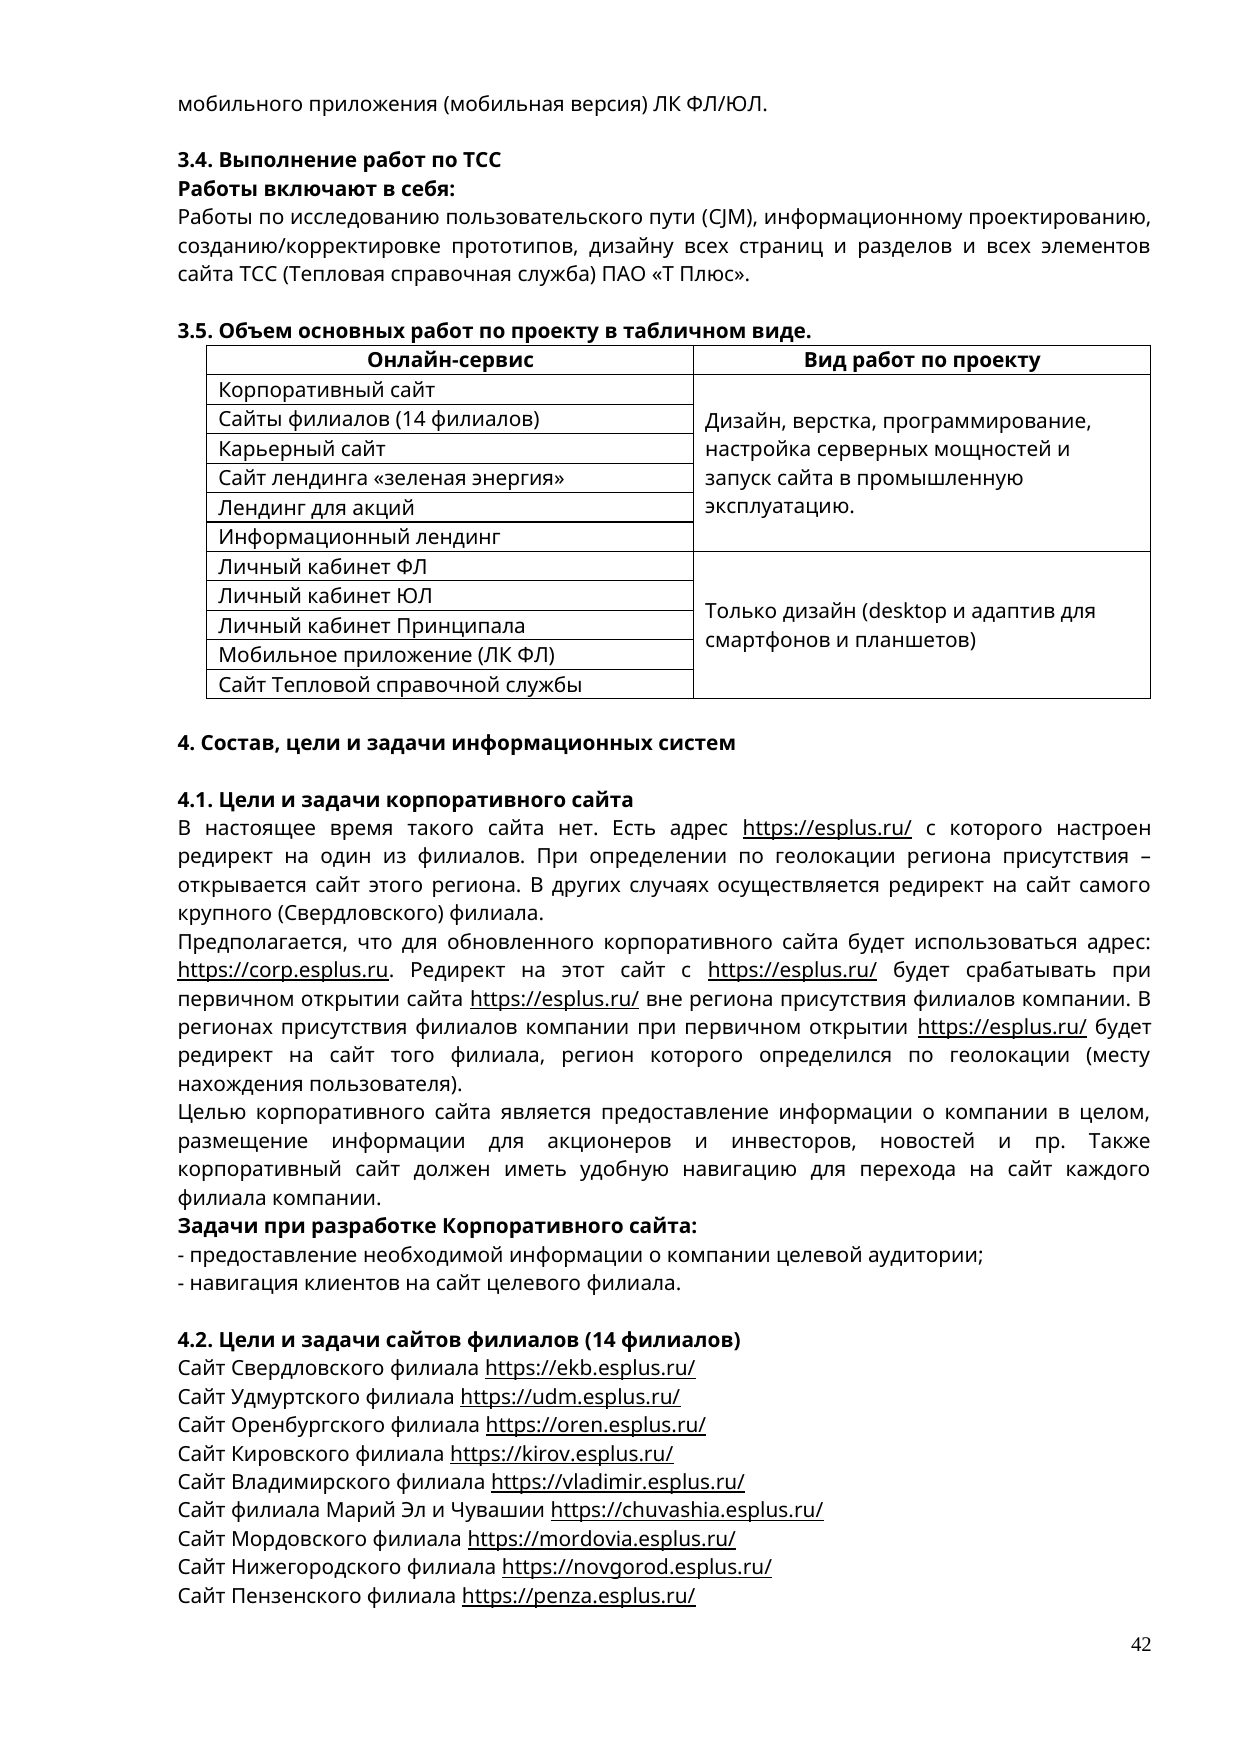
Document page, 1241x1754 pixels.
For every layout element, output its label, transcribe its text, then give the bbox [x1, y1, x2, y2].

text Сайт Владимирского филиала https://vladimir.esplus.ru/ [177, 1467, 1152, 1496]
table_header Вид работ по проекту [694, 346, 1150, 374]
text 3.4. Выполнение работ по ТСС [177, 146, 1152, 174]
table_cell Только дизайн (desktop и адаптив для смартфонов и планшетов) [694, 552, 1150, 698]
table_cell Мобильное приложение (ЛК ФЛ) [207, 640, 693, 669]
text 4.2. Цели и задачи сайтов филиалов (14 филиалов) [177, 1325, 1152, 1353]
table_cell Карьерный сайт [207, 434, 693, 462]
text В настоящее время такого сайта нет. Есть адрес https://esplus.ru/ с которого настроен редирект на один из филиалов. При определении по геолокации региона присутствия – открывается сайт этого региона. В других случаях осуществляется редирект на сайт самого крупного (Свердловского) филиала. [177, 813, 1152, 927]
table_cell Личный кабинет Принципала [207, 611, 693, 639]
table_cell Сайты филиалов (14 филиалов) [207, 405, 693, 433]
table_cell Личный кабинет ЮЛ [207, 581, 693, 610]
table_cell Корпоративный сайт [207, 375, 693, 403]
text 4.1. Цели и задачи корпоративного сайта [177, 785, 1152, 813]
text Сайт Удмуртского филиала https://udm.esplus.ru/ [177, 1382, 1152, 1410]
table_cell Дизайн, верстка, программирование, настройка серверных мощностей и запуск сайта в промышленную эксплуатацию. [694, 375, 1150, 551]
text Задачи при разработке Корпоративного сайта: [177, 1211, 1152, 1240]
table_header Онлайн-сервис [207, 346, 693, 374]
text Целью корпоративного сайта является предоставление информации о компании в целом, размещение информации для акционеров и инвесторов, новостей и пр. Также корпоративный сайт должен иметь удобную навигацию для перехода на сайт каждого филиала компании. [177, 1097, 1152, 1211]
text Сайт филиала Марий Эл и Чувашии https://chuvashia.esplus.ru/ [177, 1496, 1152, 1524]
text 4. Состав, цели и задачи информационных систем [177, 728, 1152, 756]
text - предоставление необходимой информации о компании целевой аудитории; [177, 1240, 1152, 1268]
text Работы по исследованию пользовательского пути (CJM), информационному проектированию, созданию/корректировке прототипов, дизайну всех страниц и разделов и всех элементов сайта ТСС (Тепловая справочная служба) ПАО «Т Плюс». [177, 202, 1152, 288]
text Сайт Пензенского филиала https://penza.esplus.ru/ [177, 1581, 1152, 1609]
text Предполагается, что для обновленного корпоративного сайта будет использоваться адрес: https://corp.esplus.ru. Редирект на этот сайт с https://esplus.ru/ будет срабатывать при первичном открытии сайта https://esplus.ru/ вне региона присутствия филиалов компании. В регионах присутствия филиалов компании при первичном открытии https://esplus.ru/ будет редирект на сайт того филиала, регион которого определился по геолокации (месту нахождения пользователя). [177, 927, 1152, 1097]
table_cell Лендинг для акций [207, 493, 693, 521]
text - навигация клиентов на сайт целевого филиала. [177, 1268, 1152, 1297]
text Сайт Нижегородского филиала https://novgorod.esplus.ru/ [177, 1552, 1152, 1581]
text Сайт Свердловского филиала https://ekb.esplus.ru/ [177, 1353, 1152, 1382]
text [177, 89, 1152, 117]
table_cell Сайт Тепловой справочной службы [207, 670, 693, 698]
text Сайт Оренбургского филиала https://oren.esplus.ru/ [177, 1410, 1152, 1439]
text 3.5. Объем основных работ по проекту в табличном виде. [177, 316, 1152, 344]
text Работы включают в себя: [177, 174, 1152, 202]
table_cell Личный кабинет ФЛ [207, 552, 693, 580]
text Сайт Кировского филиала https://kirov.esplus.ru/ [177, 1439, 1152, 1467]
table_cell Информационный лендинг [207, 523, 693, 551]
text Сайт Мордовского филиала https://mordovia.esplus.ru/ [177, 1524, 1152, 1552]
table_cell Сайт лендинга «зеленая энергия» [207, 464, 693, 492]
